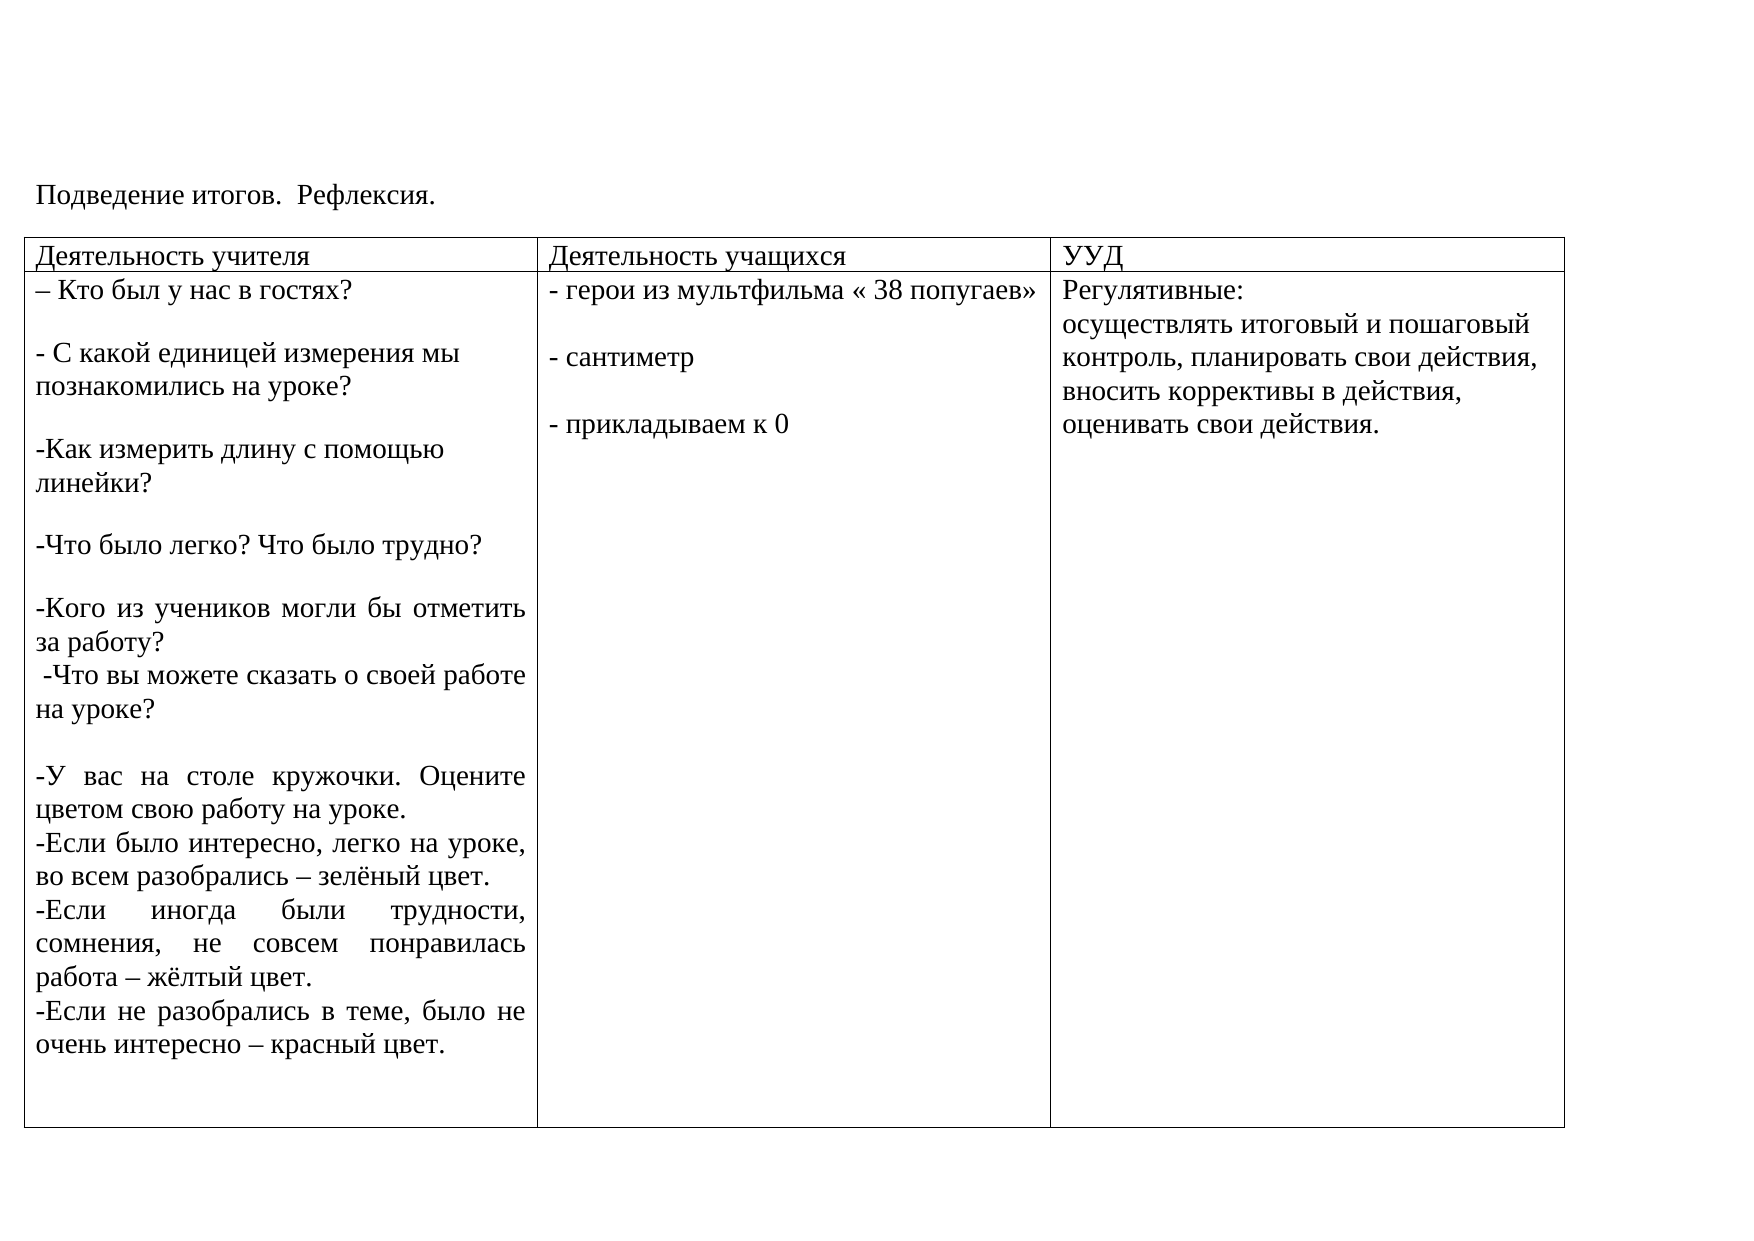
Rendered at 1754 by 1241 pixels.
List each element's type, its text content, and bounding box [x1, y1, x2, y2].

table_cell Регулятивные: осуществлять итоговый и пошаговый контроль, планировать свои действия, вносить коррективы в действия, оценивать свои действия. [1051, 272, 1564, 1127]
table_header УУД [1051, 238, 1564, 271]
table_header Деятельность учащихся [538, 238, 1050, 271]
table_cell – Кто был у нас в гостях? - С какой единицей измерения мы познакомились на уроке? -Как измерить длину с помощью линейки? -Что было легко? Что было трудно? -Кого из учеников могли бы отметить за работу? -Что вы можете сказать о своей работе на уроке? -У вас на столе кружочки. Оцените цветом свою работу на уроке. -Если было интересно, легко на уроке, во всем разобрались – зелёный цвет. -Если иногда были трудности, сомнения, не совсем понравилась работа – жёлтый цвет. -Если не разобрались в теме, было не очень интересно – красный цвет. [25, 272, 537, 1127]
text Подведение итогов. Рефлексия. [35, 177, 1636, 211]
table_cell - герои из мультфильма « 38 попугаев» - сантиметр - прикладываем к 0 [538, 272, 1050, 1127]
table_header Деятельность учителя [25, 238, 537, 271]
